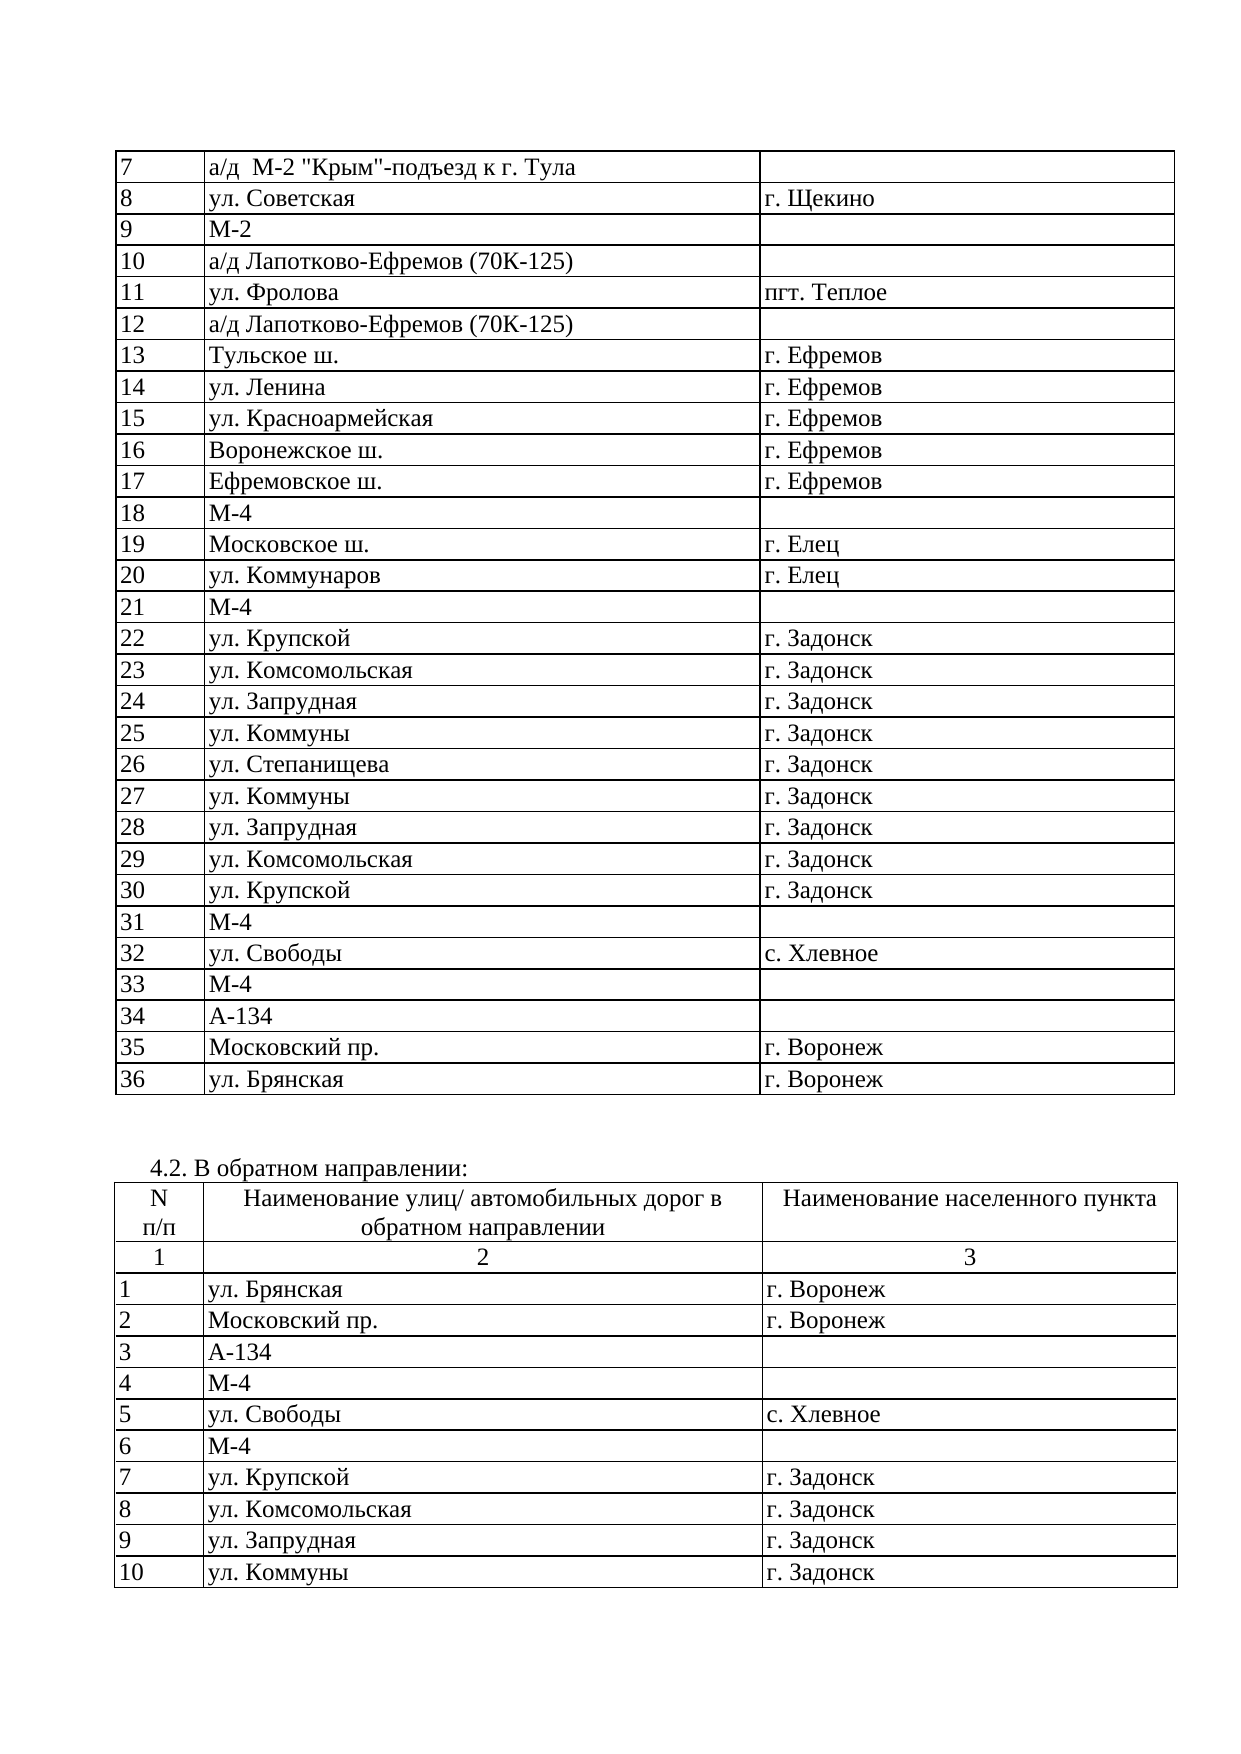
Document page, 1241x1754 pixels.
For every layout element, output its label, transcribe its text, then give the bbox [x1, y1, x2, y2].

table_cell г. Задонск [761, 749, 1174, 779]
table_cell ул. Крупской [204, 1462, 762, 1492]
table_cell ул. Крупской [205, 875, 759, 905]
table_cell 2 [204, 1242, 762, 1272]
table_cell 9 [117, 215, 204, 244]
table_cell ул. Коммунаров [205, 561, 759, 590]
table_cell [763, 1335, 1177, 1366]
table_cell а/д Лапотково-Ефремов (70К-125) [205, 246, 759, 276]
table_cell 10 [115, 1556, 203, 1587]
table_cell ул. Брянская [205, 1064, 759, 1094]
table_cell ул. Комсомольская [205, 844, 759, 873]
table_cell М-4 [204, 1368, 762, 1398]
table_cell 22 [117, 623, 204, 653]
table_cell 32 [117, 938, 204, 968]
table_cell [761, 215, 1174, 244]
table_cell 14 [117, 372, 204, 402]
table_cell 24 [117, 686, 204, 716]
table_cell [763, 1429, 1177, 1461]
table_cell 28 [117, 812, 204, 842]
table_cell г. Воронеж [761, 1064, 1174, 1094]
table_cell 29 [117, 844, 204, 873]
table_cell 8 [115, 1493, 203, 1524]
table_cell ул. Советская [205, 183, 759, 213]
table_cell а/д М-2 "Крым"-подъезд к г. Тула [205, 152, 759, 181]
table_cell г. Елец [761, 561, 1174, 590]
table_cell 21 [117, 592, 204, 622]
table_cell ул. Запрудная [205, 812, 759, 842]
table_cell 31 [117, 907, 204, 936]
table_cell ул. Крупской [205, 623, 759, 653]
table_cell М-4 [205, 970, 759, 999]
table_cell 2 [115, 1305, 203, 1335]
table_cell с. Хлевное [763, 1398, 1177, 1429]
table_cell 1 [115, 1273, 203, 1303]
table_cell 8 [117, 183, 204, 213]
table_cell 11 [117, 277, 204, 307]
table_cell ул. Комсомольская [205, 655, 759, 685]
table_cell г. Задонск [761, 655, 1174, 685]
table_cell Московский пр. [204, 1305, 762, 1335]
table_cell г. Задонск [761, 718, 1174, 748]
table_cell 27 [117, 781, 204, 811]
table_cell г. Воронеж [763, 1272, 1177, 1303]
table_cell [763, 1366, 1177, 1398]
table_cell [761, 152, 1174, 181]
table_cell А-134 [205, 1001, 759, 1031]
table_cell г. Задонск [761, 686, 1174, 716]
table_cell 3 [763, 1241, 1177, 1272]
table_cell г. Ефремов [761, 435, 1174, 464]
table_cell пгт. Теплое [761, 277, 1174, 307]
table_cell 33 [117, 970, 204, 999]
table_cell ул. Коммуны [205, 781, 759, 811]
table_cell [761, 592, 1174, 622]
table_cell ул. Коммуны [205, 718, 759, 748]
table_cell 30 [117, 875, 204, 905]
table_cell 18 [117, 498, 204, 527]
table_cell Ефремовское ш. [205, 466, 759, 496]
table_cell г. Задонск [761, 623, 1174, 653]
table_cell с. Хлевное [761, 938, 1174, 968]
table_cell 7 [117, 152, 204, 181]
table_cell 17 [117, 466, 204, 496]
table_cell г. Ефремов [761, 403, 1174, 433]
table_cell 20 [117, 561, 204, 590]
table_cell ул. Свободы [205, 938, 759, 968]
table_cell М-2 [205, 215, 759, 244]
table_cell 5 [115, 1399, 203, 1429]
table_cell г. Задонск [761, 812, 1174, 842]
table_cell М-4 [205, 907, 759, 936]
table_cell Московский пр. [205, 1032, 759, 1062]
table_header Наименование населенного пункта [763, 1183, 1177, 1241]
table_cell 12 [117, 309, 204, 339]
table_cell 3 [115, 1336, 203, 1366]
text 4.2. В обратном направлении: [150, 1153, 1090, 1182]
table_cell г. Ефремов [761, 340, 1174, 370]
table_cell ул. Красноармейская [205, 403, 759, 433]
table_cell г. Задонск [761, 844, 1174, 873]
table_cell ул. Комсомольская [204, 1494, 762, 1524]
table_cell ул. Фролова [205, 277, 759, 307]
table_cell г. Воронеж [763, 1304, 1177, 1335]
table_cell г. Ефремов [761, 466, 1174, 496]
table_cell Воронежское ш. [205, 435, 759, 464]
table_cell ул. Запрудная [204, 1525, 762, 1555]
table_cell 13 [117, 340, 204, 370]
table_cell г. Задонск [763, 1555, 1177, 1587]
table_cell 36 [117, 1064, 204, 1094]
table_cell [761, 309, 1174, 339]
table_cell 10 [117, 246, 204, 276]
table_cell Тульское ш. [205, 340, 759, 370]
table_cell [761, 1001, 1174, 1031]
table_cell 4 [115, 1368, 203, 1398]
table_cell ул. Свободы [204, 1400, 762, 1429]
table_cell ул. Степанищева [205, 749, 759, 779]
table_cell 26 [117, 749, 204, 779]
table_cell г. Задонск [763, 1461, 1177, 1492]
table_cell г. Задонск [763, 1524, 1177, 1555]
table_cell 9 [115, 1525, 203, 1555]
table_cell г. Щекино [761, 183, 1174, 213]
table_cell 15 [117, 403, 204, 433]
table_cell [761, 970, 1174, 999]
table_cell 16 [117, 435, 204, 464]
table_cell 25 [117, 718, 204, 748]
table_cell [761, 498, 1174, 527]
table_cell 34 [117, 1001, 204, 1031]
table_cell 35 [117, 1032, 204, 1062]
table_cell 1 [115, 1242, 203, 1272]
table_cell 23 [117, 655, 204, 685]
table_cell ул. Коммуны [204, 1557, 762, 1587]
table_cell г. Елец [761, 529, 1174, 559]
table_cell 19 [117, 529, 204, 559]
table_cell 7 [115, 1462, 203, 1492]
table_cell Московское ш. [205, 529, 759, 559]
table_cell г. Ефремов [761, 372, 1174, 402]
table_cell М-4 [205, 498, 759, 527]
table_cell ул. Запрудная [205, 686, 759, 716]
table_cell [761, 246, 1174, 276]
table_cell г. Задонск [761, 781, 1174, 811]
table_cell М-4 [204, 1431, 762, 1461]
table_cell М-4 [205, 592, 759, 622]
table_header Наименование улиц/ автомобильных дорог в обратном направлении [204, 1183, 762, 1241]
table_cell ул. Брянская [204, 1274, 762, 1303]
table_cell 6 [115, 1430, 203, 1461]
table_cell г. Задонск [763, 1492, 1177, 1524]
table_cell а/д Лапотково-Ефремов (70К-125) [205, 309, 759, 339]
table_cell [761, 907, 1174, 936]
table_header N п/п [115, 1183, 203, 1241]
table_cell ул. Ленина [205, 372, 759, 402]
table_cell г. Задонск [761, 875, 1174, 905]
table_cell А-134 [204, 1337, 762, 1366]
table_cell г. Воронеж [761, 1032, 1174, 1062]
